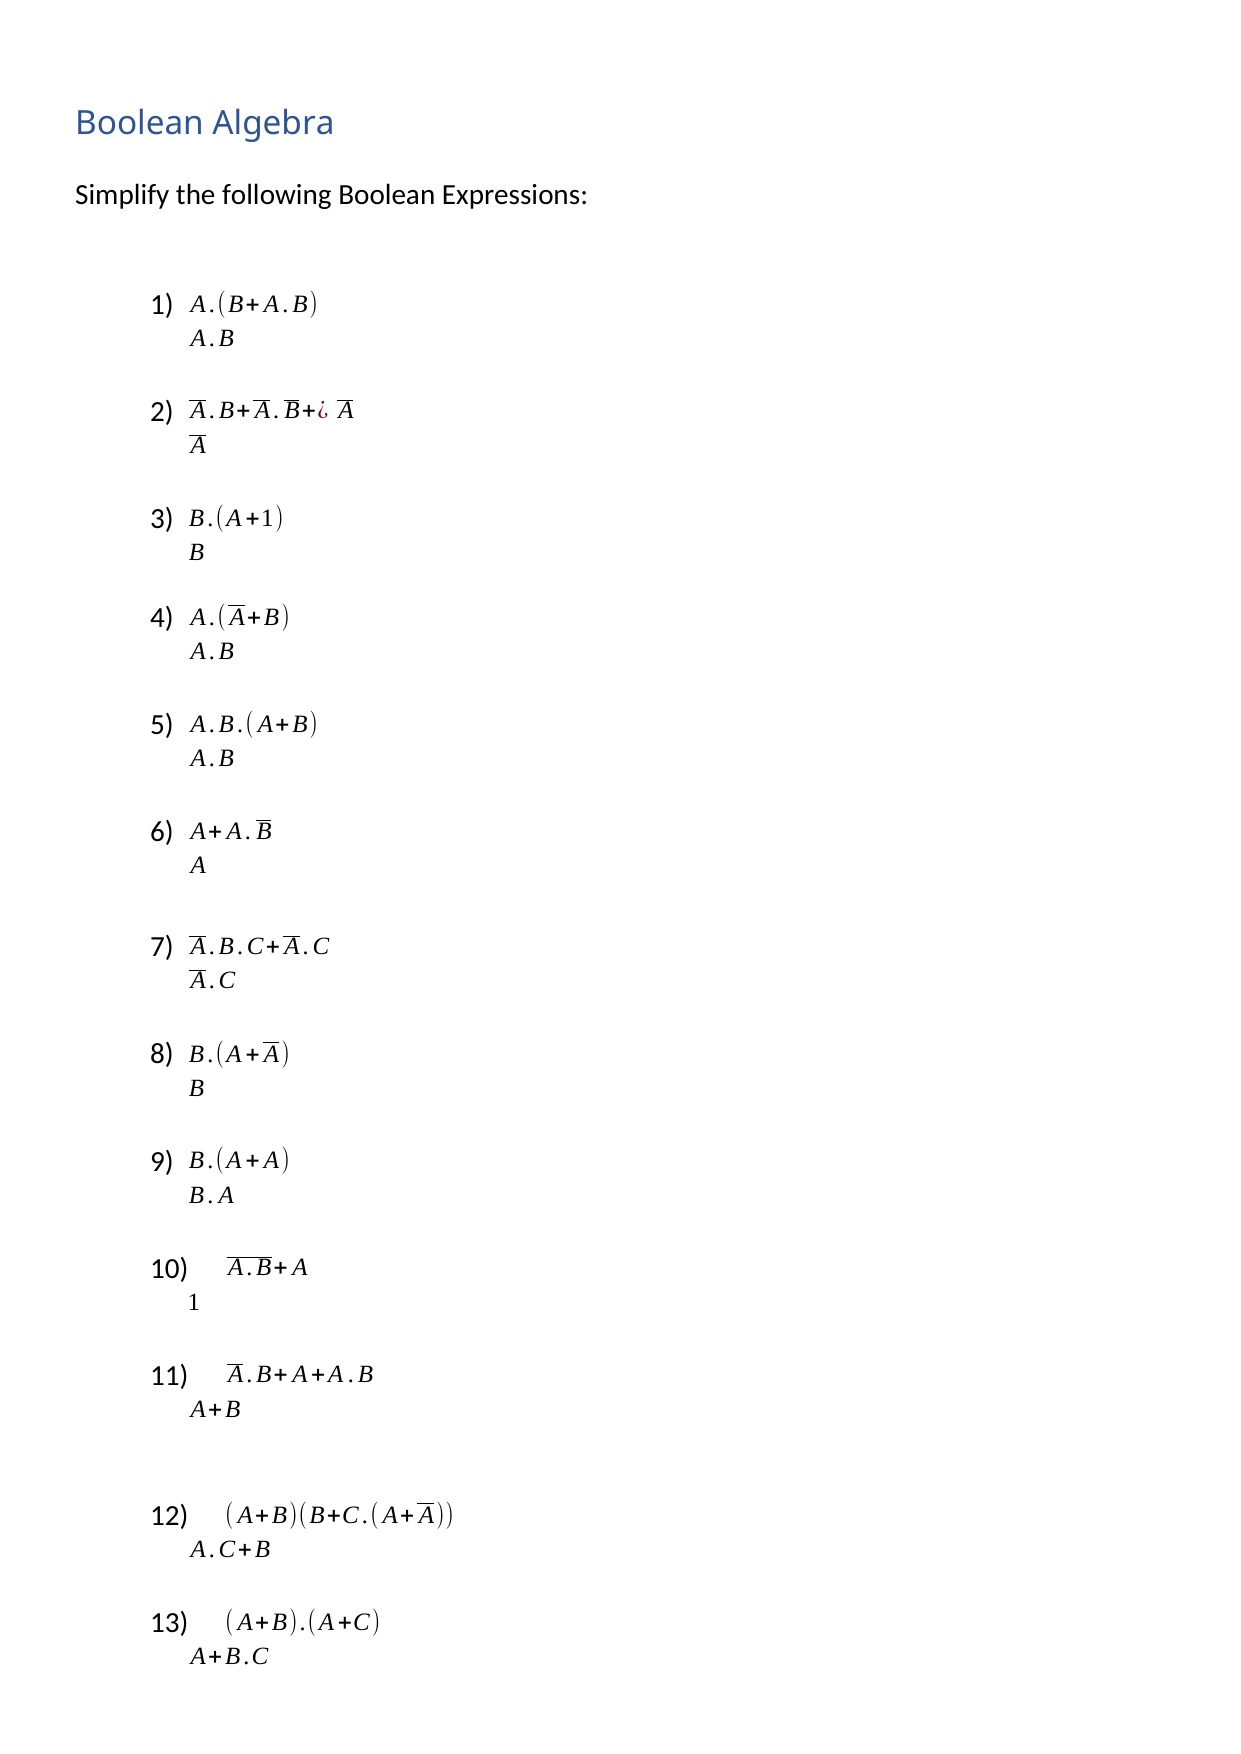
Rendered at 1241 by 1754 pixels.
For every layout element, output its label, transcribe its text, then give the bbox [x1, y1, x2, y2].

text Simplify the following Boolean Expressions: [75, 176, 1165, 211]
